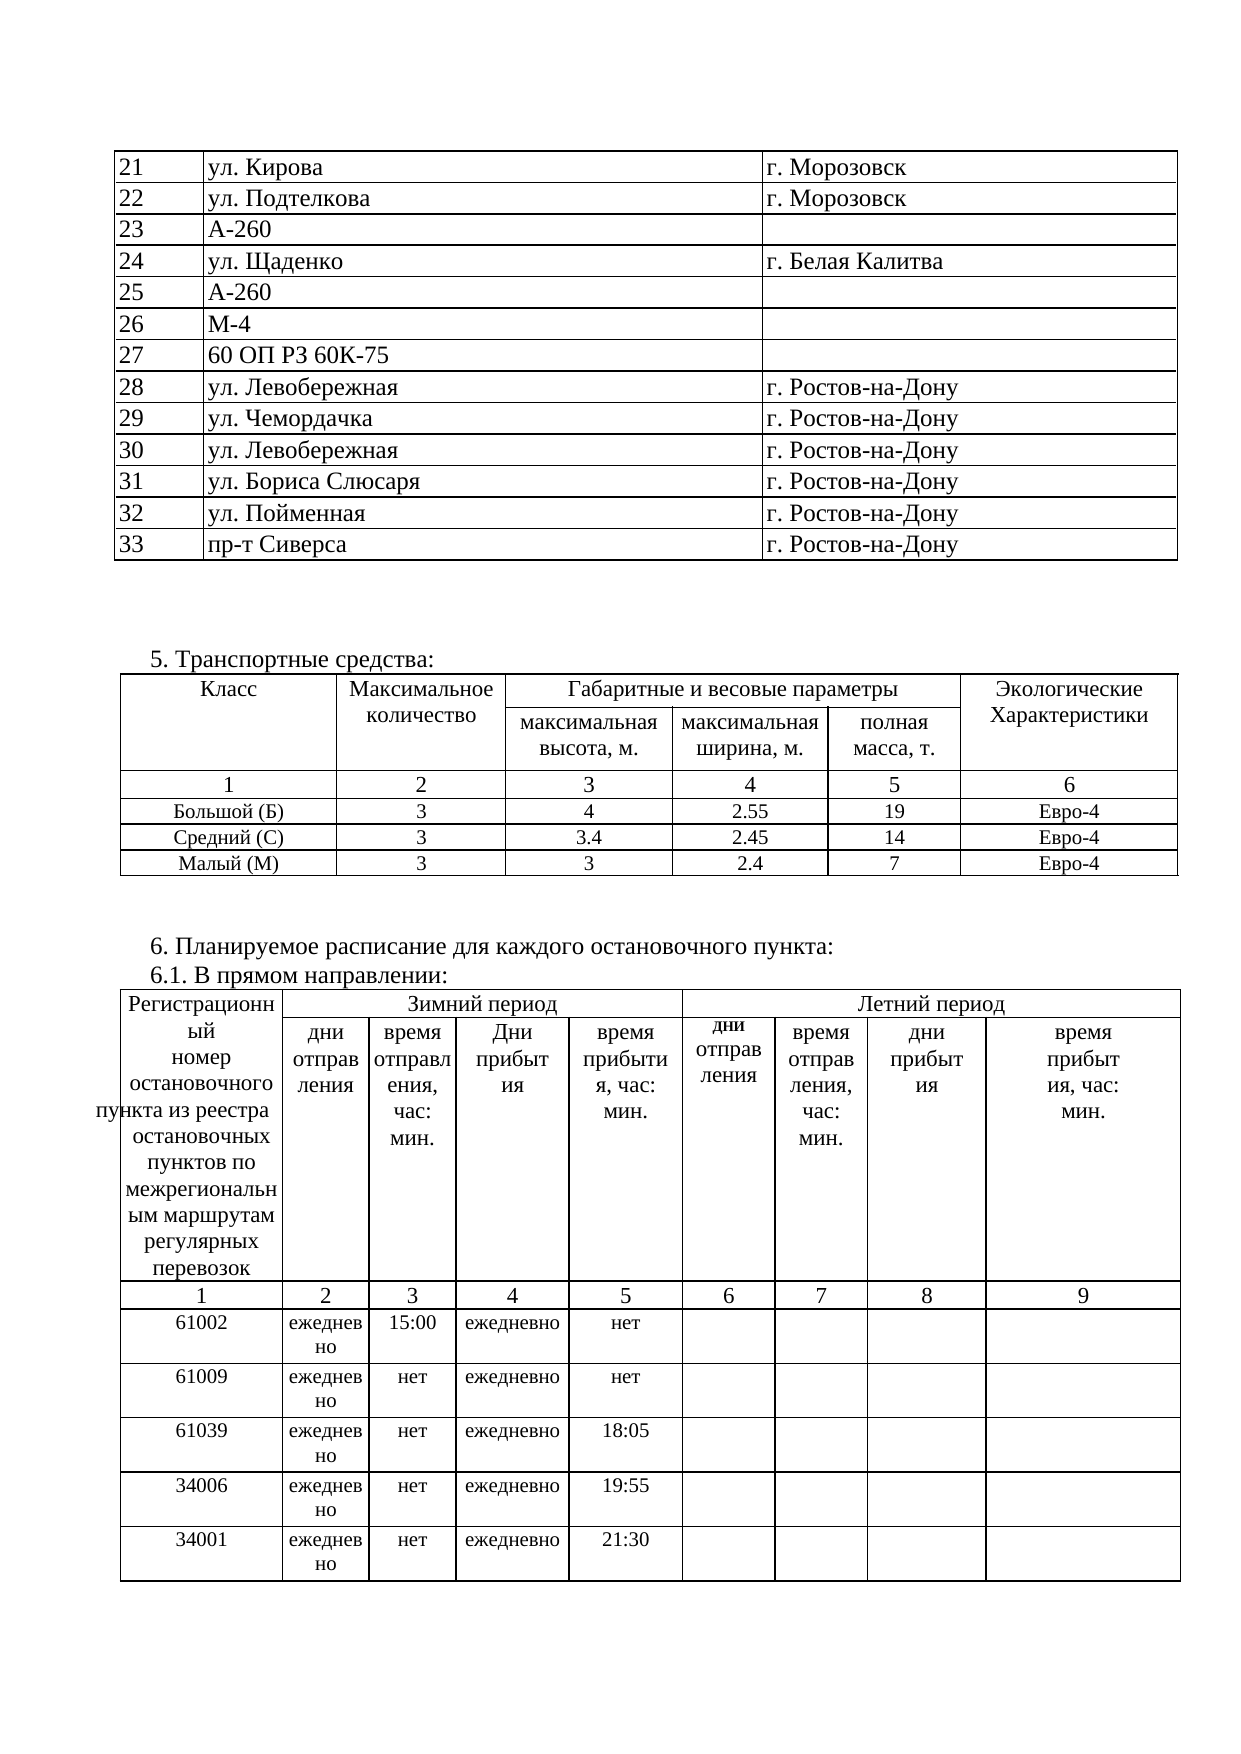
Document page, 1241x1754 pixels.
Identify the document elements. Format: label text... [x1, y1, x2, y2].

table_cell 3 [337, 851, 505, 874]
table_cell ул. Чемордачка [204, 403, 762, 433]
table_cell 19 [829, 799, 960, 823]
table_cell 29 [115, 403, 203, 433]
table_cell 61002 [121, 1310, 282, 1362]
table_cell ул. Бориса Слюсаря [204, 466, 762, 496]
table_cell 22 [115, 183, 203, 213]
table_cell ежедневно [457, 1473, 568, 1526]
table_cell 32 [115, 497, 203, 527]
table_cell 9 [987, 1282, 1180, 1308]
table_cell [868, 1364, 985, 1417]
table_cell ул. Кирова [204, 152, 762, 181]
table_cell ежедневно [457, 1527, 568, 1580]
table_cell 3 [506, 851, 672, 874]
table_cell время отправ ления, час: мин. [776, 1018, 867, 1280]
text 6. Планируемое расписание для каждого остановочного пункта: [150, 931, 1090, 960]
table_cell ул. Пойменная [204, 498, 762, 527]
table_header Летний период [683, 990, 1180, 1017]
table_cell [776, 1473, 867, 1526]
table_cell г. Ростов-на-Дону [763, 465, 1177, 496]
table_cell нет [570, 1364, 682, 1417]
table_cell 4 [506, 799, 672, 823]
table_cell 5 [829, 771, 960, 798]
table_cell 60 ОП РЗ 60К-75 [204, 340, 762, 370]
table_cell Малый (М) [121, 851, 336, 874]
table_cell Евро-4 [961, 825, 1177, 849]
table_cell 8 [868, 1282, 985, 1308]
table_cell нет [370, 1473, 455, 1526]
table_cell 7 [829, 851, 960, 874]
table_cell [683, 1473, 774, 1526]
table_cell ул. Подтелкова [204, 183, 762, 213]
table_cell 23 [115, 214, 203, 244]
table_cell 1 [121, 771, 336, 798]
table_cell 27 [115, 340, 203, 370]
table_cell г. Морозовск [763, 152, 1177, 181]
table_cell 3 [337, 825, 505, 849]
table_cell 1 [121, 1282, 282, 1308]
table_cell пр-т Сиверса [204, 529, 762, 559]
table_header Зимний период [283, 990, 682, 1017]
table_header Габаритные и весовые параметры [506, 675, 960, 706]
table_cell А-260 [204, 277, 762, 307]
table_cell Средний (С) [121, 825, 336, 849]
table_header Класс [121, 675, 336, 770]
table_cell [763, 276, 1177, 307]
table_cell 33 [115, 529, 203, 559]
table_cell 61009 [121, 1364, 282, 1417]
table_cell 3.4 [506, 825, 672, 849]
table_cell [776, 1527, 867, 1580]
table_cell ежедневно [283, 1364, 368, 1417]
table_cell 6 [961, 771, 1177, 798]
text 5. Транспортные средства: [150, 644, 1090, 673]
table_cell ул. Левобережная [204, 372, 762, 402]
table_cell ДНИ отправ ления [683, 1018, 774, 1280]
table_cell Дни прибыт ия [457, 1018, 568, 1280]
table_cell [868, 1527, 985, 1580]
table_cell 2 [337, 771, 505, 798]
table_cell ежедневно [283, 1473, 368, 1526]
table_cell [987, 1473, 1180, 1526]
table_cell М-4 [204, 309, 762, 339]
table_cell 2.4 [673, 851, 827, 874]
table_cell 4 [673, 771, 827, 798]
table_cell г. Ростов-на-Дону [763, 433, 1177, 464]
table_cell 2 [283, 1282, 368, 1308]
table_cell 2.55 [673, 799, 827, 823]
table_cell [776, 1310, 867, 1362]
table_cell [683, 1310, 774, 1362]
table_cell ул. Левобережная [204, 435, 762, 464]
table_cell [683, 1418, 774, 1471]
table_cell [763, 339, 1177, 370]
table_cell нет [370, 1364, 455, 1417]
table_cell 30 [115, 434, 203, 464]
table_cell [868, 1310, 985, 1362]
table_cell 18:05 [570, 1418, 682, 1471]
table_cell Евро-4 [961, 799, 1177, 823]
table_cell г. Морозовск [763, 181, 1177, 213]
table_cell Евро-4 [961, 851, 1177, 874]
table_cell 61039 [121, 1418, 282, 1471]
table_cell максимальная высота, м. [506, 708, 672, 770]
table_cell 3 [337, 799, 505, 823]
table_cell г. Ростов-на-Дону [763, 528, 1177, 559]
text 6.1. В прямом направлении: [150, 960, 1090, 989]
table_cell [868, 1473, 985, 1526]
table_cell время отправл ения, час: мин. [370, 1018, 455, 1280]
table_cell 3 [506, 771, 672, 798]
table_cell [868, 1418, 985, 1471]
table_cell [987, 1527, 1180, 1580]
table_cell 25 [115, 277, 203, 307]
table_cell 19:55 [570, 1473, 682, 1526]
table_cell ежедневно [457, 1418, 568, 1471]
table_cell [776, 1418, 867, 1471]
table_cell 4 [457, 1282, 568, 1308]
table_cell 14 [829, 825, 960, 849]
table_cell 6 [683, 1282, 774, 1308]
table_cell 31 [115, 466, 203, 496]
table_header Максимальное количество [337, 675, 505, 770]
table_cell нет [570, 1310, 682, 1362]
table_cell 28 [115, 371, 203, 402]
table_cell [987, 1364, 1180, 1417]
table_cell ежедневно [283, 1418, 368, 1471]
table_cell нет [370, 1418, 455, 1471]
table_cell 21:30 [570, 1527, 682, 1580]
table_cell г. Ростов-на-Дону [763, 370, 1177, 402]
table_cell [987, 1418, 1180, 1471]
table_cell г. Ростов-на-Дону [763, 402, 1177, 433]
table_cell [683, 1527, 774, 1580]
table_cell [987, 1310, 1180, 1362]
table_cell 21 [115, 152, 203, 181]
table_cell [763, 213, 1177, 244]
table_cell максимальная ширина, м. [673, 708, 827, 770]
table_cell 34001 [121, 1527, 282, 1580]
table_cell ежедневно [457, 1310, 568, 1362]
table_cell г. Ростов-на-Дону [763, 496, 1177, 527]
table_cell [776, 1364, 867, 1417]
table_cell А-260 [204, 215, 762, 244]
table_cell дни отправ ления [283, 1018, 368, 1280]
table_cell [763, 307, 1177, 339]
table_cell время прибыти я, час: мин. [570, 1018, 682, 1280]
table_cell 26 [115, 308, 203, 339]
table_cell 15:00 [370, 1310, 455, 1362]
table_cell 24 [115, 245, 203, 276]
table_cell 2.45 [673, 825, 827, 849]
table_cell время прибыт ия, час: мин. [987, 1018, 1180, 1280]
table_cell 34006 [121, 1473, 282, 1526]
table_header Регистрационный номер остановочного пункта из реестра остановочных пунктов по межрегиональным маршрутам регулярных перевозок [121, 990, 282, 1280]
table_header Экологические Характеристики [961, 675, 1177, 770]
table_cell полная масса, т. [829, 708, 960, 770]
table_cell г. Белая Калитва [763, 244, 1177, 276]
table_cell ежедневно [457, 1364, 568, 1417]
table_cell дни прибыт ия [868, 1018, 985, 1280]
table_cell ежедневно [283, 1310, 368, 1362]
table_cell [683, 1364, 774, 1417]
table_cell 3 [370, 1282, 455, 1308]
table_cell 5 [570, 1282, 682, 1308]
table_cell нет [370, 1527, 455, 1580]
table_cell ежедневно [283, 1527, 368, 1580]
table_cell Большой (Б) [121, 799, 336, 823]
table_cell ул. Щаденко [204, 246, 762, 276]
table_cell 7 [776, 1282, 867, 1308]
